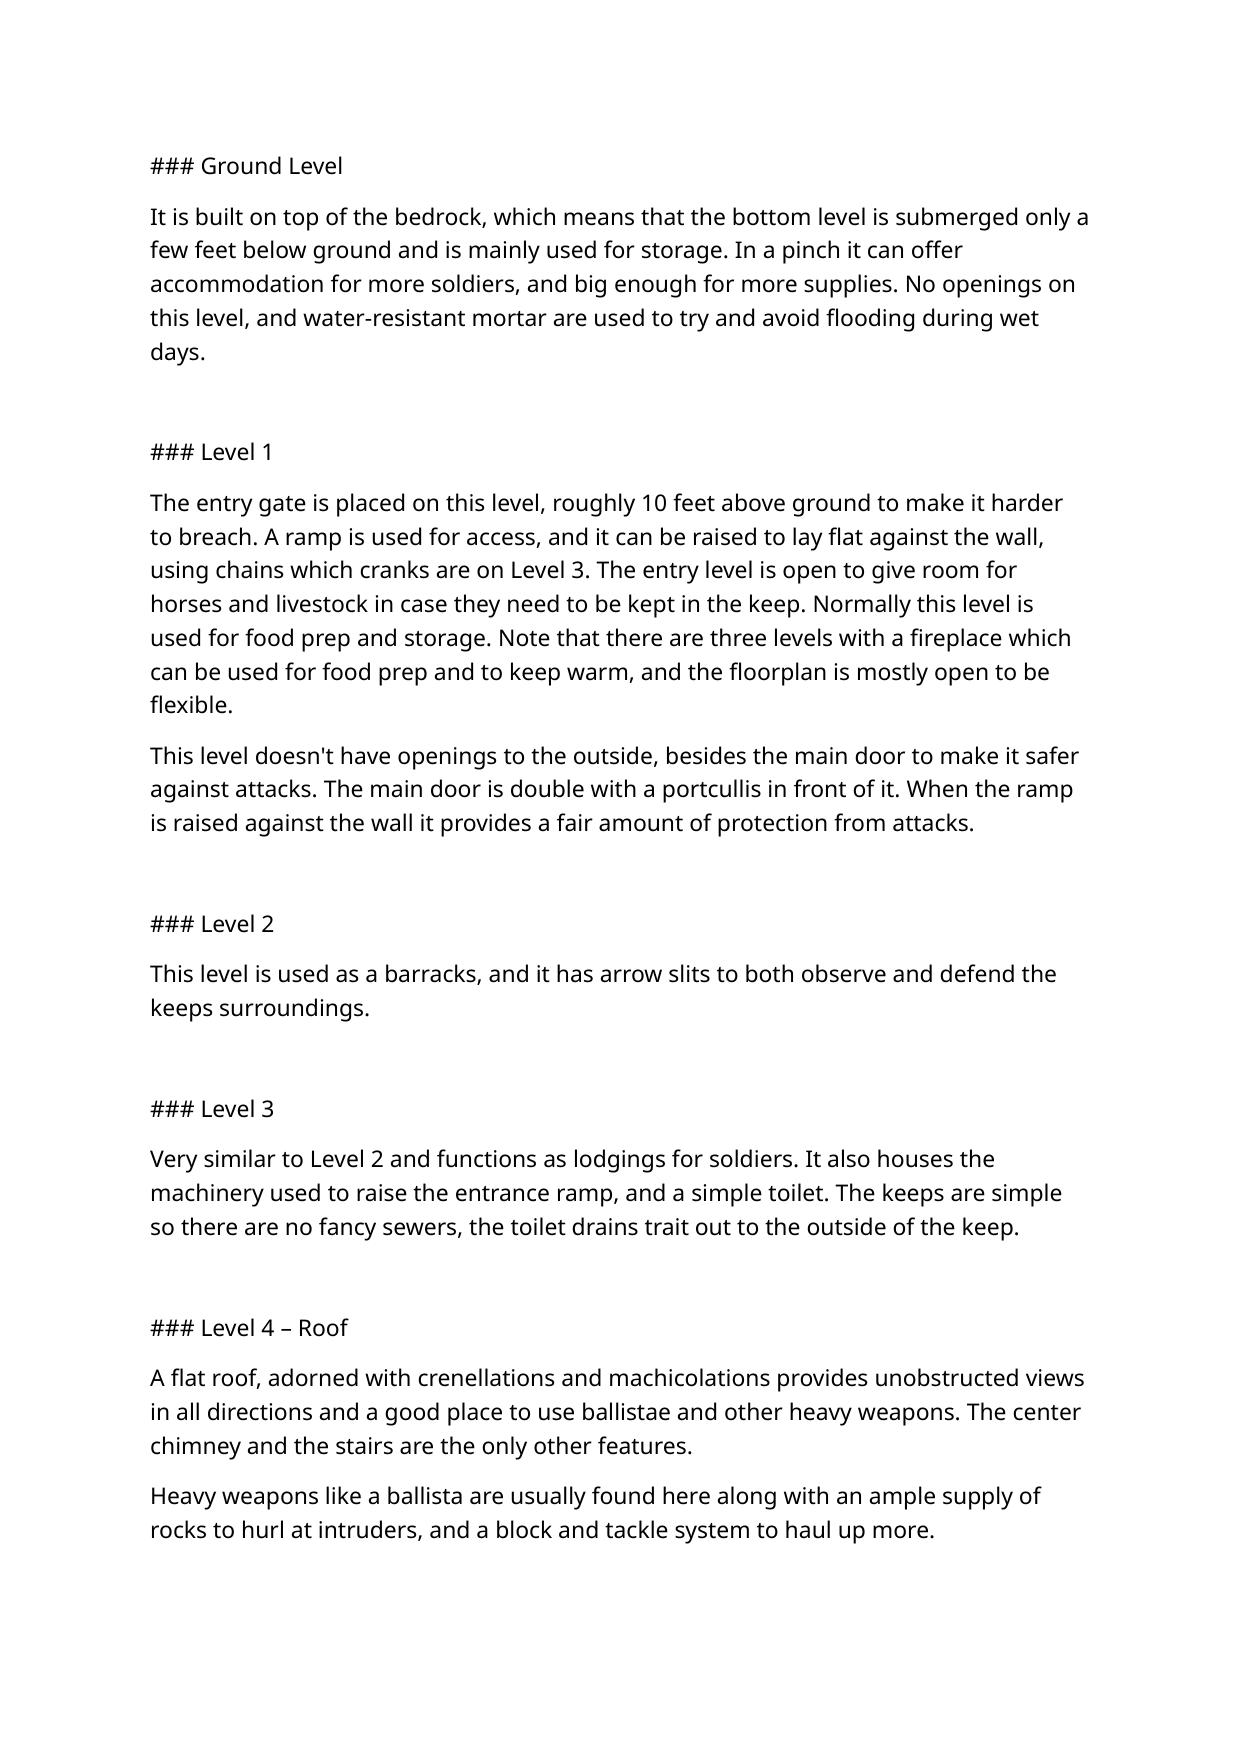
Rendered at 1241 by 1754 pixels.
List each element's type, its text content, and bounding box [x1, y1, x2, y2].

text This level doesn't have openings to the outside, besides the main door to make it safer against attacks. The main door is double with a portcullis in front of it. When the ramp is raised against the wall it provides a fair amount of protection from attacks. [150, 739, 1090, 838]
text Heavy weapons like a ballista are usually found here along with an ample supply of rocks to hurl at intruders, and a block and tackle system to haul up more. [150, 1480, 1090, 1545]
text ### Level 3 [150, 1093, 1090, 1124]
text ### Ground Level [150, 150, 1090, 181]
text A flat roof, adorned with crenellations and machicolations provides unobstructed views in all directions and a good place to use ballistae and other heavy weapons. The center chimney and the stairs are the only other features. [150, 1362, 1090, 1461]
text ### Level 4 – Roof [150, 1312, 1090, 1343]
text Very similar to Level 2 and functions as lodgings for soldiers. It also houses the machinery used to raise the entrance ramp, and a simple toilet. The keeps are simple so there are no fancy sewers, the toilet drains trait out to the outside of the keep. [150, 1143, 1090, 1242]
text The entry gate is placed on this level, roughly 10 feet above ground to make it harder to breach. A ramp is used for access, and it can be raised to lay flat against the wall, using chains which cranks are on Level 3. The entry level is open to give room for horses and livestock in case they need to be kept in the keep. Normally this level is used for food prep and storage. Note that there are three levels with a fireplace which can be used for food prep and to keep warm, and the floorplan is mostly open to be flexible. [150, 487, 1090, 720]
text ### Level 2 [150, 908, 1090, 939]
text This level is used as a barracks, and it has arrow slits to both observe and defend the keeps surroundings. [150, 958, 1090, 1023]
text It is built on top of the bedrock, which means that the bottom level is submerged only a few feet below ground and is mainly used for storage. In a pinch it can offer accommodation for more soldiers, and big enough for more supplies. No openings on this level, and water-resistant mortar are used to try and avoid flooding during wet days. [150, 200, 1090, 367]
text ### Level 1 [150, 436, 1090, 467]
